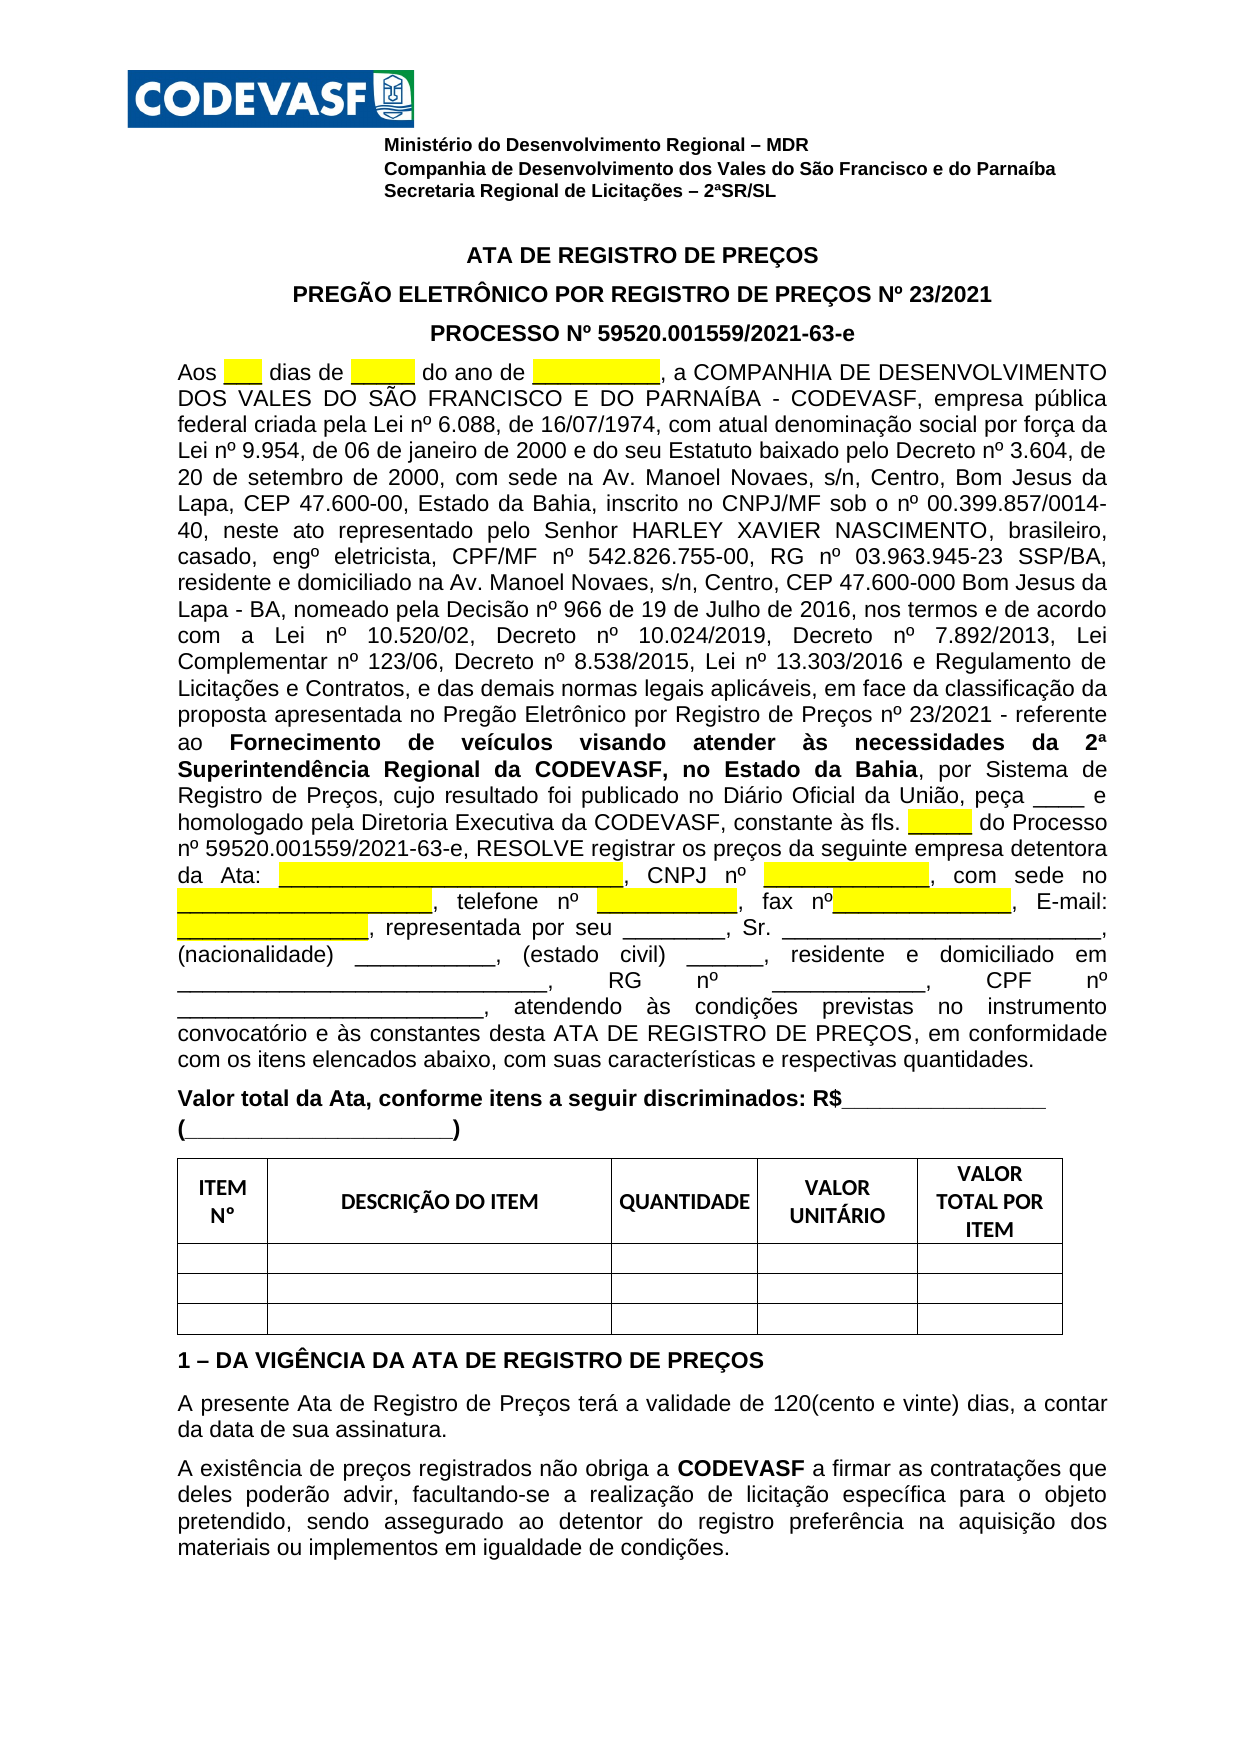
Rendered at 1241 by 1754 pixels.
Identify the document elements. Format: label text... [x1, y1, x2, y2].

table_header DESCRIÇÃO DO ITEM [268, 1159, 611, 1243]
table_cell [178, 1244, 267, 1273]
text ATA DE REGISTRO DE PREÇOS [177, 242, 1107, 268]
table_cell [918, 1244, 1062, 1273]
table_header QUANTIDADE [612, 1159, 757, 1243]
table_cell [268, 1244, 611, 1273]
text A presente Ata de Registro de Preços terá a validade de 120(cento e vinte) dias, a contar da data de sua assinatura. [177, 1390, 1107, 1442]
table_header ITEM Nº [178, 1159, 267, 1243]
table_cell [758, 1304, 917, 1333]
table_cell [178, 1274, 267, 1303]
text A existência de preços registrados não obriga a CODEVASF a firmar as contratações que deles poderão advir, facultando-se a realização de licitação específica para o objeto pretendido, sendo assegurado ao detentor do registro preferência na aquisição dos materiais ou implementos em igualdade de condições. [177, 1455, 1107, 1560]
table_cell [178, 1304, 267, 1333]
table_cell [612, 1274, 757, 1303]
table_header VALOR UNITÁRIO [758, 1159, 917, 1243]
table_cell [612, 1304, 757, 1333]
table_cell [612, 1244, 757, 1273]
table_cell [268, 1274, 611, 1303]
text Valor total da Ata, conforme itens a seguir discriminados: R$________________ (_____________________) [177, 1085, 1107, 1141]
table_cell [758, 1244, 917, 1273]
table_cell [268, 1304, 611, 1333]
table_cell [918, 1304, 1062, 1333]
text PROCESSO Nº 59520.001559/2021-63-e [177, 319, 1107, 346]
picture [127, 70, 415, 128]
text PREGÃO ELETRÔNICO POR REGISTRO DE PREÇOS Nº 23/2021 [177, 281, 1107, 307]
table_cell [918, 1274, 1062, 1303]
text 1 – DA VIGÊNCIA DA ATA DE REGISTRO DE PREÇOS [177, 1347, 1107, 1373]
text Aos ___ dias de _____ do ano de __________, a COMPANHIA DE DESENVOLVIMENTO DOS VALES DO SÃO FRANCISCO E DO PARNAÍBA - CODEVASF, empresa pública federal criada pela Lei nº 6.088, de 16/07/1974, com atual denominação social por força da Lei nº 9.954, de 06 de janeiro de 2000 e do seu Estatuto baixado pelo Decreto nº 3.604, de 20 de setembro de 2000, com sede na Av. Manoel Novaes, s/n, Centro, Bom Jesus da Lapa, CEP 47.600-00, Estado da Bahia, inscrito no CNPJ/MF sob o nº 00.399.857/0014-40, neste ato representado pelo Senhor HARLEY XAVIER NASCIMENTO, brasileiro, casado, engº eletricista, CPF/MF nº 542.826.755-00, RG nº 03.963.945-23 SSP/BA, residente e domiciliado na Av. Manoel Novaes, s/n, Centro, CEP 47.600-000 Bom Jesus da Lapa - BA, nomeado pela Decisão nº 966 de 19 de Julho de 2016, nos termos e de acordo com a Lei nº 10.520/02, Decreto nº 10.024/2019, Decreto nº 7.892/2013, Lei Complementar nº 123/06, Decreto nº 8.538/2015, Lei nº 13.303/2016 e Regulamento de Licitações e Contratos, e das demais normas legais aplicáveis, em face da classificação da proposta apresentada no Pregão Eletrônico por Registro de Preços nº 23/2021 - referente ao Fornecimento de veículos visando atender às necessidades da 2ª Superintendência Regional da CODEVASF, no Estado da Bahia, por Sistema de Registro de Preços, cujo resultado foi publicado no Diário Oficial da União, peça ____ e homologado pela Diretoria Executiva da CODEVASF, constante às fls. _____ do Processo nº 59520.001559/2021-63-e, RESOLVE registrar os preços da seguinte empresa detentora da Ata: ___________________________, CNPJ nº _____________, com sede no ____________________, telefone nº ___________, fax nº______________, E-mail: _______________, representada por seu ________, Sr. _________________________, (nacionalidade) ___________, (estado civil) ______, residente e domiciliado em _____________________________, RG nº ____________, CPF nº ________________________, atendendo às condições previstas no instrumento convocatório e às constantes desta ATA DE REGISTRO DE PREÇOS, em conformidade com os itens elencados abaixo, com suas características e respectivas quantidades. [177, 358, 1107, 1072]
table_cell [758, 1274, 917, 1303]
table_header VALOR TOTAL POR ITEM [918, 1159, 1062, 1243]
